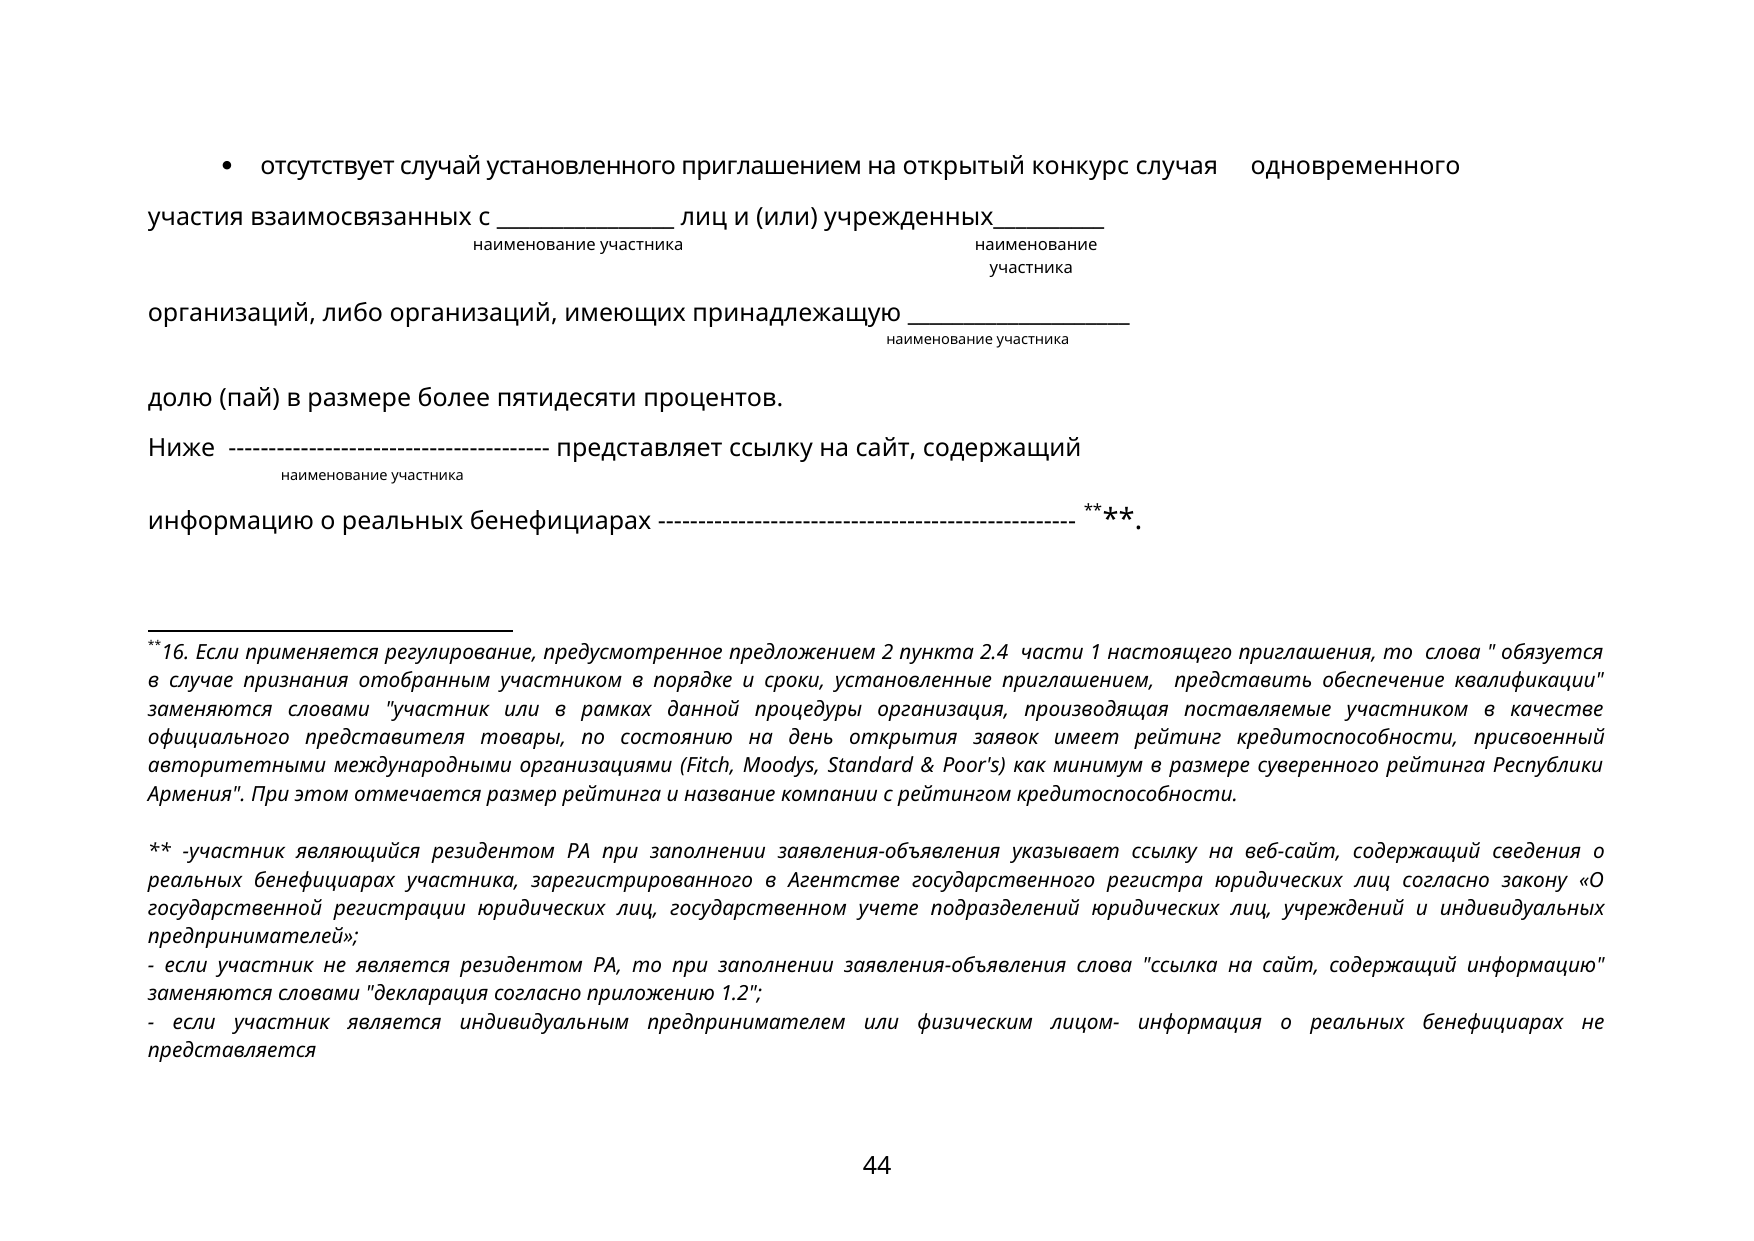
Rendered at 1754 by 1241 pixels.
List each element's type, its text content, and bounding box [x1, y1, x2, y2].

text Ниже ---------------------------------------- представляет ссылку на сайт, содержащий [148, 430, 1606, 464]
text наименование участника наименование [473, 232, 1606, 255]
text участника [989, 255, 1606, 278]
text долю (пай) в размере более пятидесяти процентов. [148, 379, 1606, 413]
text информацию о реальных бенефициарах ---------------------------------------------------- **. [148, 498, 1606, 538]
text организаций, либо организаций, имеющих принадлежащую ____________________ [148, 294, 1606, 329]
text наименование участника [281, 464, 1606, 498]
text наименование участника [886, 329, 1606, 363]
list отсутствует случай установленного приглашением на открытый конкурс случая одновременного [223, 148, 1606, 182]
text участия взаимосвязанных с ________________ лиц и (или) учрежденных__________ [148, 198, 1606, 232]
